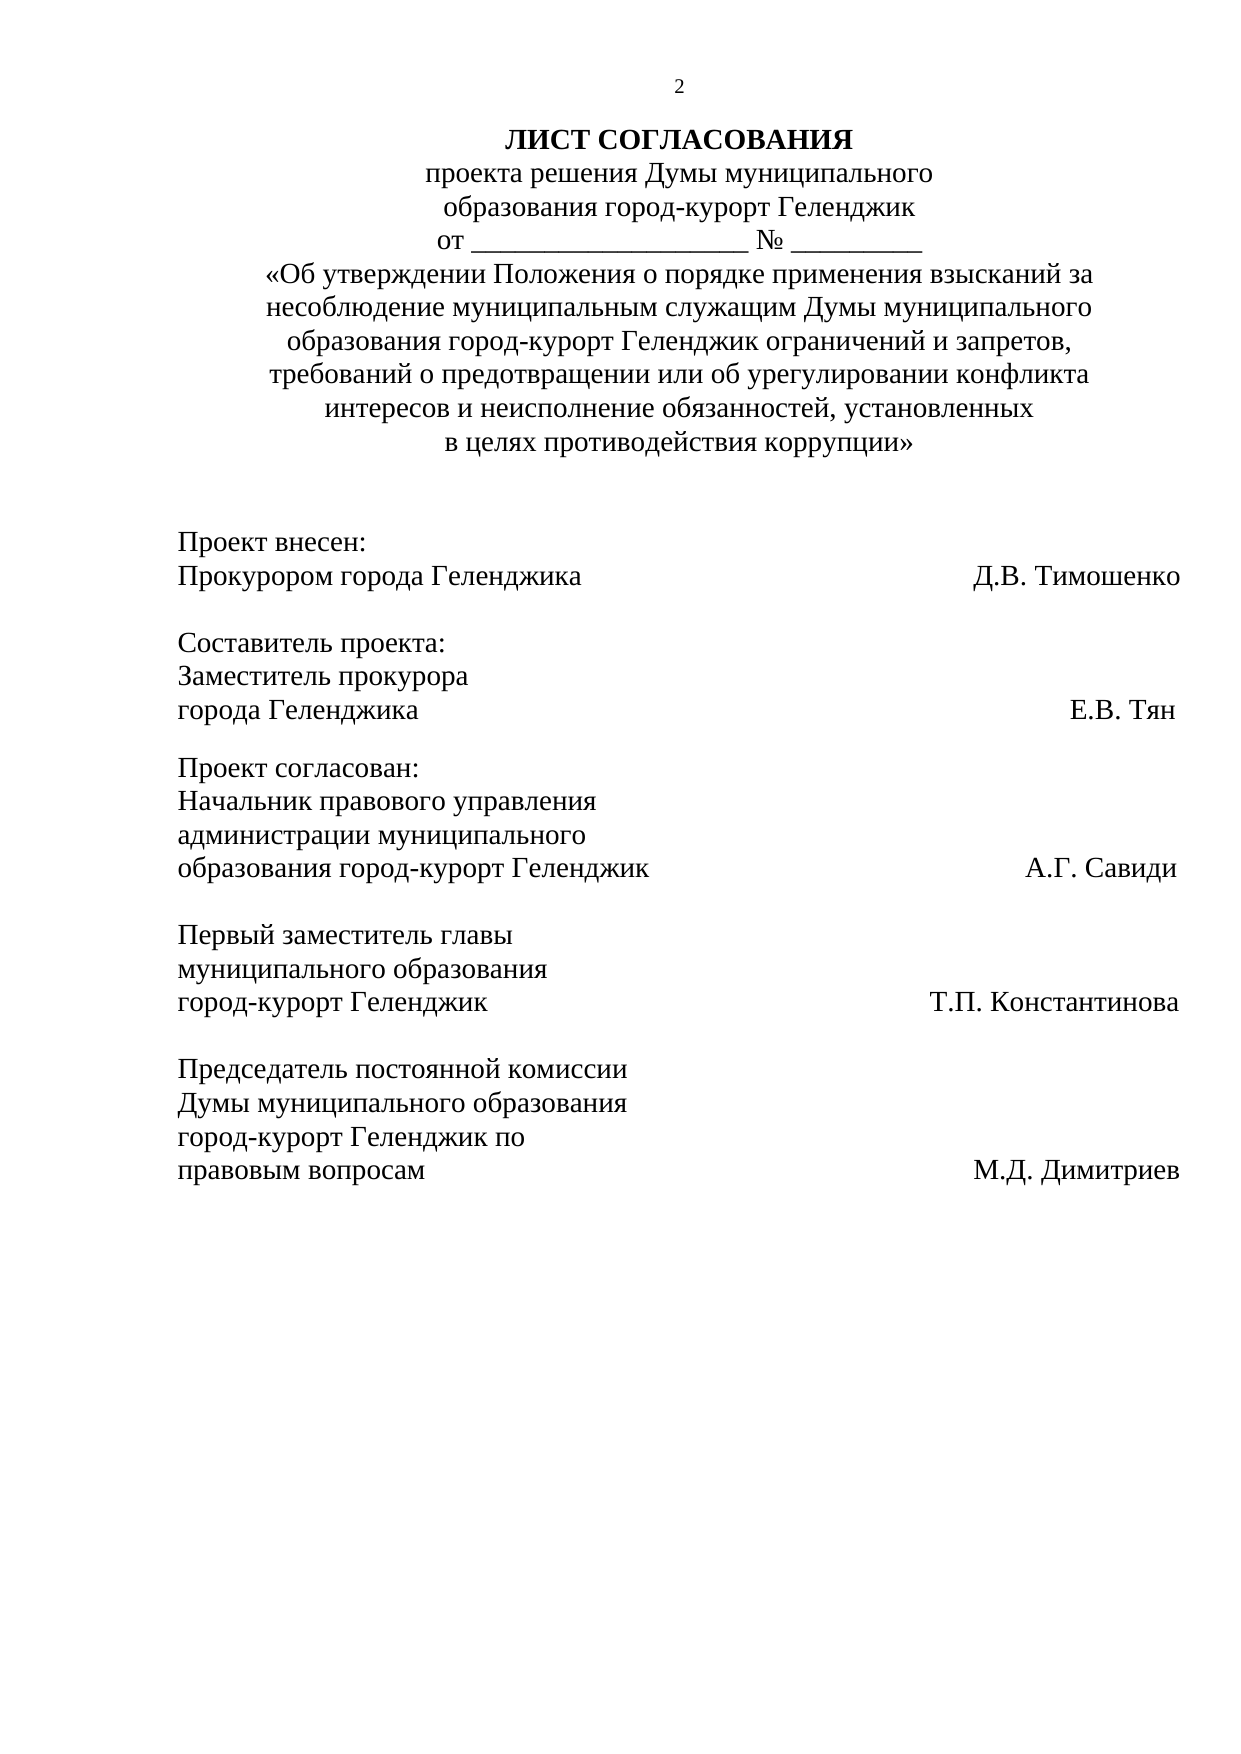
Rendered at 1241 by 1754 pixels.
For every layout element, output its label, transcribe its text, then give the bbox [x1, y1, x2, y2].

text Думы муниципального образования [177, 1085, 1181, 1119]
text Проект внесен: [177, 524, 1181, 558]
text администрации муниципального [177, 817, 1181, 850]
text Председатель постоянной комиссии [177, 1052, 1181, 1085]
text муниципального образования [177, 951, 1181, 984]
text правовым вопросам М.Д. Димитриев [177, 1152, 1181, 1186]
text требований о предотвращении или об урегулировании конфликта [177, 357, 1181, 390]
text в целях противодействия коррупции» [177, 424, 1181, 457]
text от ___________________ № _________ [177, 222, 1181, 256]
text образования город-курорт Геленджик [177, 189, 1181, 222]
text город-курорт Геленджик по [177, 1119, 1181, 1152]
text интересов и неисполнение обязанностей, установленных [177, 390, 1181, 424]
text проекта решения Думы муниципального [177, 155, 1181, 189]
text Проект согласован: [177, 750, 1181, 783]
text «Об утверждении Положения о порядке применения взысканий за несоблюдение муниципальным служащим Думы муниципального [177, 256, 1181, 323]
text Начальник правового управления [177, 783, 1181, 817]
text Составитель проекта: [177, 625, 1181, 658]
text Прокурором города Геленджика Д.В. Тимошенко [177, 558, 1181, 591]
text город-курорт Геленджик Т.П. Константинова [177, 984, 1181, 1018]
text ЛИСТ СОГЛАСОВАНИЯ [177, 122, 1181, 155]
text города Геленджика Е.В. Тян [177, 692, 1181, 726]
text Первый заместитель главы [177, 917, 1181, 951]
text Заместитель прокурора [177, 658, 1181, 692]
text образования город-курорт Геленджик А.Г. Савиди [177, 850, 1181, 884]
text образования город-курорт Геленджик ограничений и запретов, [177, 323, 1181, 357]
